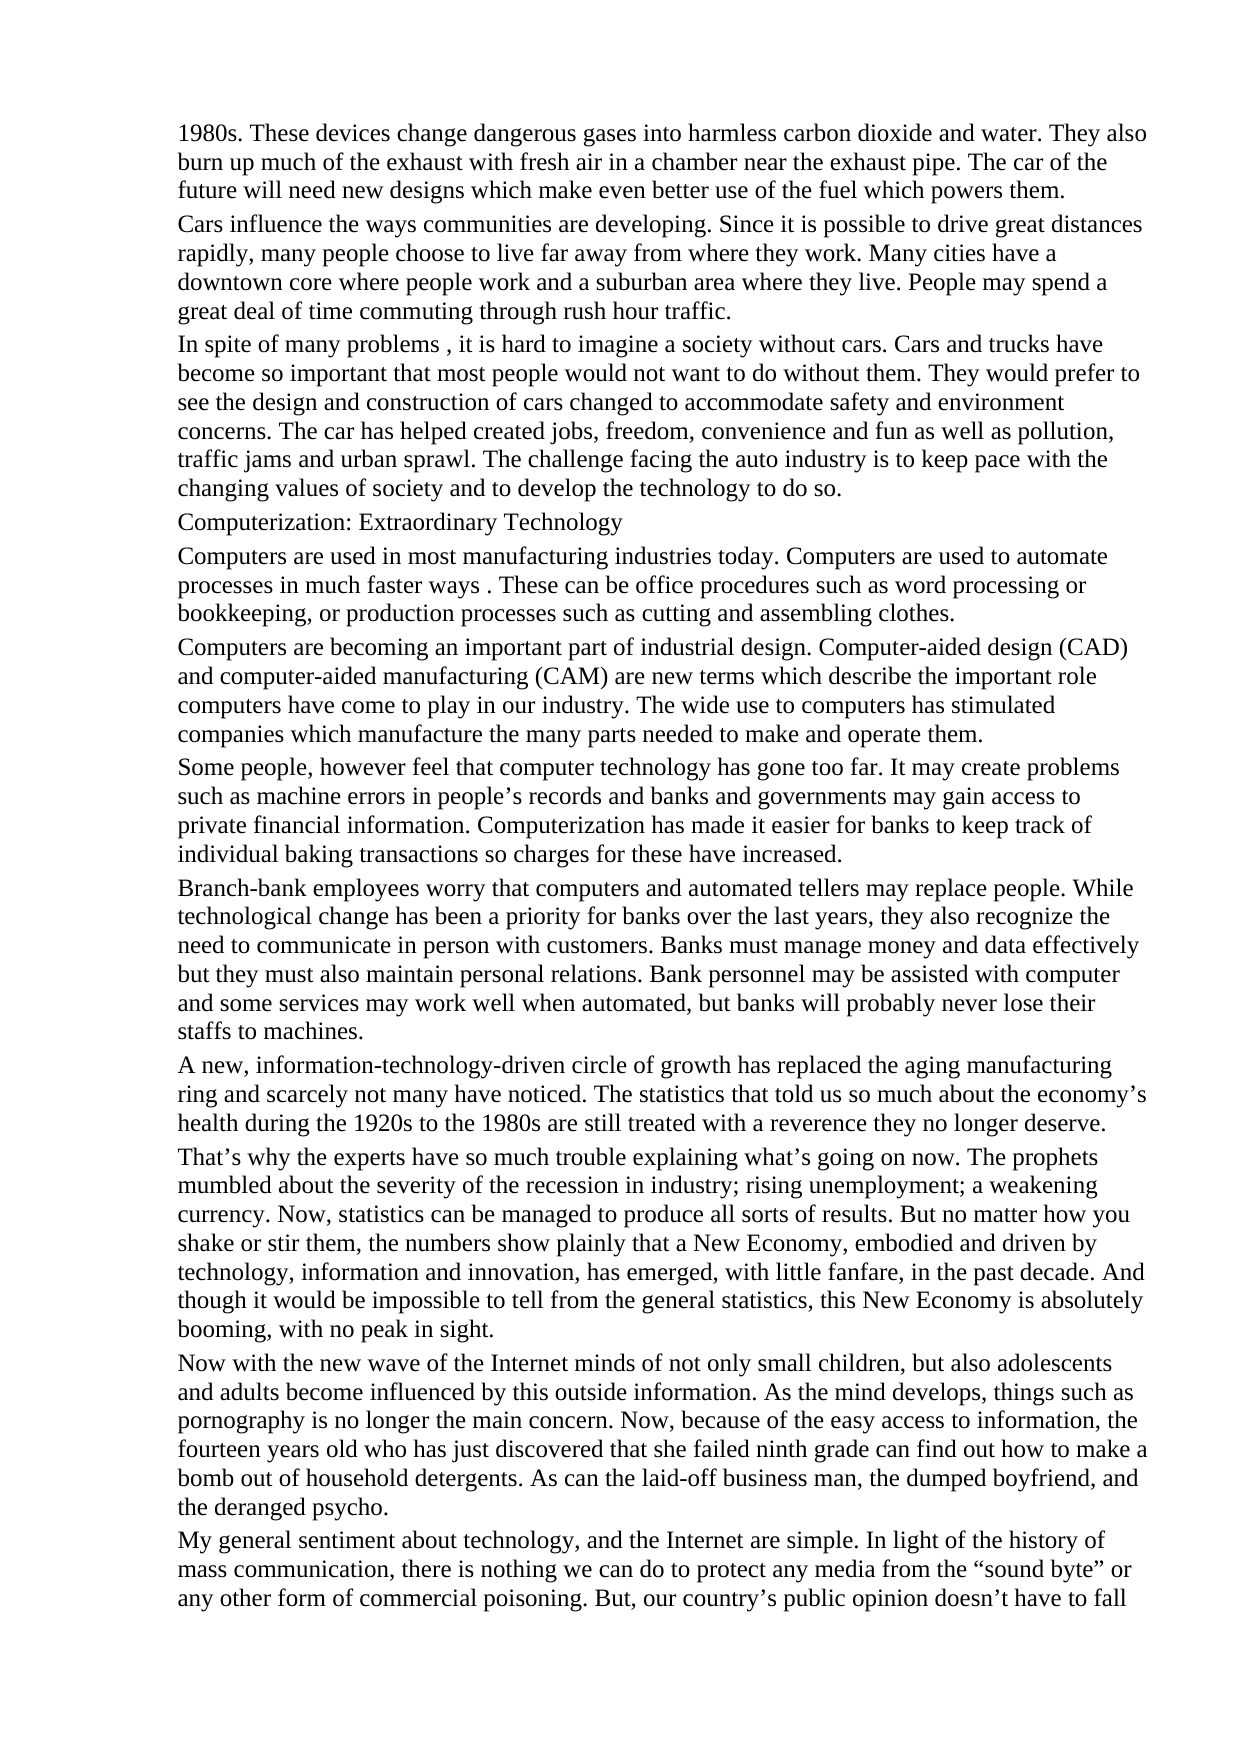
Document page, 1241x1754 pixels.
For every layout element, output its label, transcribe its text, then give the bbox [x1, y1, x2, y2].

text Cars influence the ways communities are developing. Since it is possible to drive great distances rapidly, many people choose to live far away from where they work. Many cities have a downtown core where people work and a suburban area where they live. People may spend a great deal of time commuting through rush hour traffic. [177, 209, 1152, 324]
text Computers are becoming an important part of industrial design. Computer-aided design (CAD) and computer-aided manufacturing (CAM) are new terms which describe the important role computers have come to play in our industry. The wide use to computers has stimulated companies which manufacture the many parts needed to make and operate them. [177, 632, 1152, 747]
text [177, 1526, 1152, 1612]
text That’s why the experts have so much trouble explaining what’s going on now. The prophets mumbled about the severity of the recession in industry; rising unemployment; a weakening currency. Now, statistics can be managed to produce all sorts of results. But no matter how you shake or stir them, the numbers show plainly that a New Economy, embodied and driven by technology, information and innovation, has emerged, with little fanfare, in the past decade. And though it would be impossible to tell from the general statistics, this New Economy is absolutely booming, with no peak in sight. [177, 1142, 1152, 1343]
text Branch-bank employees worry that computers and automated tellers may replace people. While technological change has been a priority for banks over the last years, they also recognize the need to communicate in person with customers. Banks must manage money and data effectively but they must also maintain personal relations. Bank personnel may be assisted with computer and some services may work well when automated, but banks will probably never lose their staffs to machines. [177, 873, 1152, 1045]
text Computers are used in most manufacturing industries today. Computers are used to automate processes in much faster ways . These can be office procedures such as word processing or bookkeeping, or production processes such as cutting and assembling clothes. [177, 541, 1152, 627]
text Some people, however feel that computer technology has gone too far. It may create problems such as machine errors in people’s records and banks and governments may gain access to private financial information. Computerization has made it easier for banks to keep track of individual baking transactions so charges for these have increased. [177, 752, 1152, 867]
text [177, 118, 1152, 204]
text In spite of many problems , it is hard to imagine a society without cars. Cars and trucks have become so important that most people would not want to do without them. They would prefer to see the design and construction of cars changed to accommodate safety and environment concerns. The car has helped created jobs, freedom, convenience and fun as well as pollution, traffic jams and urban sprawl. The challenge facing the auto industry is to keep pace with the changing values of society and to develop the technology to do so. [177, 329, 1152, 502]
text A new, information-technology-driven circle of growth has replaced the aging manufacturing ring and scarcely not many have noticed. The statistics that told us so much about the economy’s health during the 1920s to the 1980s are still treated with a reverence they no longer deserve. [177, 1050, 1152, 1136]
text Computerization: Extraordinary Technology [177, 507, 1152, 536]
text Now with the new wave of the Internet minds of not only small children, but also adolescents and adults become influenced by this outside information. As the mind develops, things such as pornography is no longer the main concern. Now, because of the easy access to information, the fourteen years old who has just discovered that she failed ninth grade can find out how to make a bomb out of household detergents. As can the laid-off business man, the dumped boyfriend, and the deranged psycho. [177, 1348, 1152, 1520]
